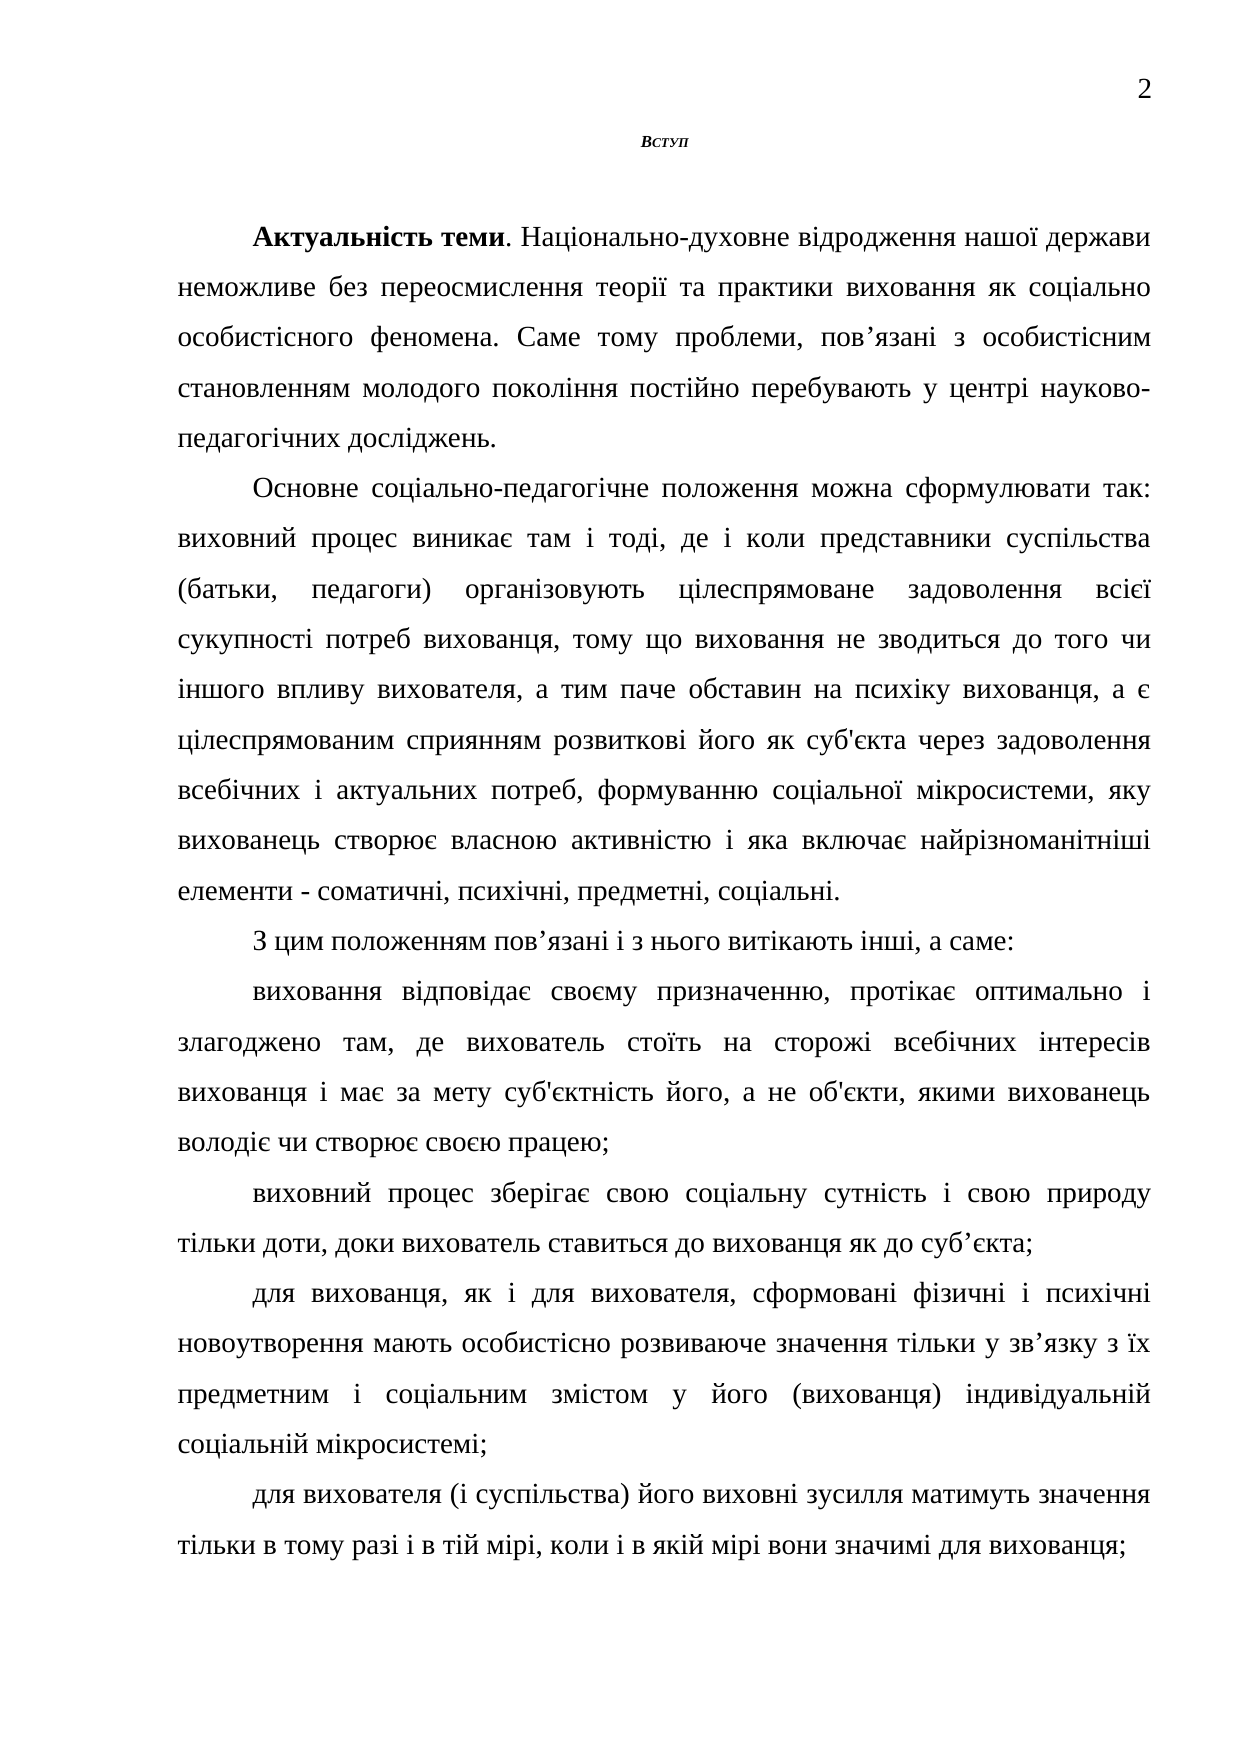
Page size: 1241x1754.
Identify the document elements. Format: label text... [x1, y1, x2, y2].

subtitle Вступ [177, 118, 1152, 152]
text Актуальність теми. Національно-духовне відродження нашої держави неможливе без переосмислення теорії та практики виховання як соціально особистісного феномена. Саме тому проблеми, пов’язані з особистісним становленням молодого покоління постійно перебувають у центрі науково-педагогічних досліджень. [177, 219, 1152, 453]
text для вихователя (i суспiльства) його виховнi зусилля матимуть значення тiльки в тому разi i в тiй мiрi, коли і в якiй мiрi вони значимi для вихованця; [177, 1477, 1152, 1560]
text виховний процес зберiгає свою соцiальну сутнiсть i свою природу тiльки доти, доки вихователь ставиться до вихованця як до суб’єкта; [177, 1175, 1152, 1258]
text Основне соціально-педагогічне положення можна сформулювати так: виховний процес виникає там і тоді, де і коли представники суспільства (батьки, педагоги) організовують цілеспрямоване задоволення всієї сукупності потреб вихованця, тому що виховання не зводиться до того чи iншого впливу вихователя, а тим паче обставин на психiку вихованця, а є цiлеспрямованим сприянням розвиткові його як суб'єкта через задоволення всебічних і актуальних потреб, формуванню соцiальної мiкросистеми, яку вихованець створює власною активнiстю i яка включає найрiзноманiтнiші елементи - соматичні, психiчні, предметні, соцiальні. [177, 470, 1152, 906]
text для вихованця, як i для вихователя, сформованi фiзичнi i психiчнi новоутворення мають особистiсно розвиваюче значення тiльки у зв’язку з їх предметним i соцiальним змiстом у його (вихованця) iндивiдуальнiй соцiальнiй мiкросистемi; [177, 1275, 1152, 1460]
text З цим положенням пов’язанi i з нього витiкають інші, а саме: [177, 923, 1152, 957]
text виховання відповідає своєму призначенню, протікає оптимально і злагоджено там, де вихователь стоїть на сторожі всебічних інтересів вихованця і має за мету суб'єктність його, а не об'єкти, якими вихованець володіє чи створює своєю працею; [177, 973, 1152, 1158]
